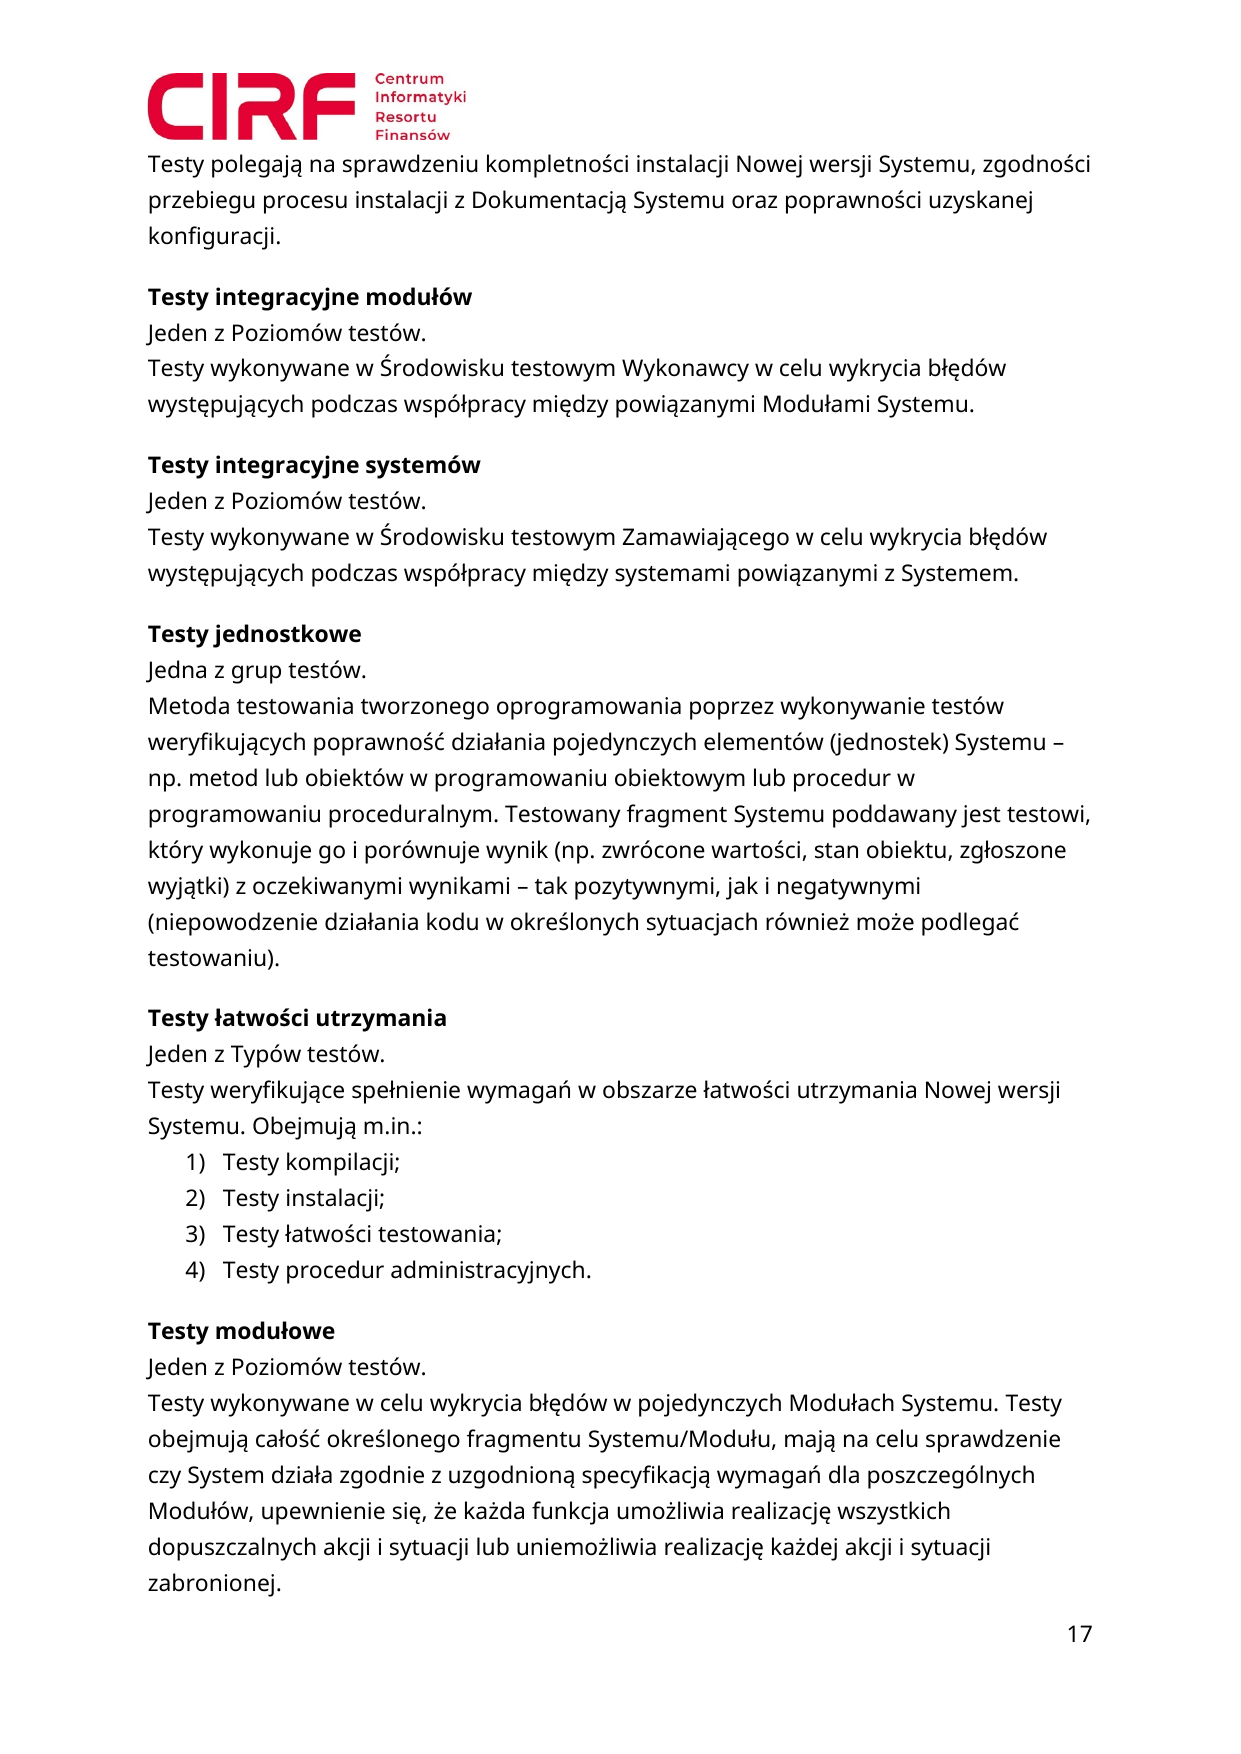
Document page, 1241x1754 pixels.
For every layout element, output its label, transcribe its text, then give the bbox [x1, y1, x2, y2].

text Testy integracyjne systemów [148, 449, 1092, 481]
text Testy wykonywane w Środowisku testowym Zamawiającego w celu wykrycia błędów występujących podczas współpracy między systemami powiązanymi z Systemem. [148, 521, 1092, 588]
text Jeden z Poziomów testów. [148, 485, 1092, 516]
text Testy jednostkowe [148, 618, 1092, 649]
text Testy weryfikujące spełnienie wymagań w obszarze łatwości utrzymania Nowej wersji Systemu. Obejmują m.in.: [148, 1074, 1092, 1141]
text Jeden z Poziomów testów. [148, 1351, 1092, 1382]
text Jedna z grup testów. [148, 654, 1092, 685]
text Testy wykonywane w Środowisku testowym Wykonawcy w celu wykrycia błędów występujących podczas współpracy między powiązanymi Modułami Systemu. [148, 352, 1092, 419]
text Testy wykonywane w celu wykrycia błędów w pojedynczych Modułach Systemu. Testy obejmują całość określonego fragmentu Systemu/Modułu, mają na celu sprawdzenie czy System działa zgodnie z uzgodnioną specyfikacją wymagań dla poszczególnych Modułów, upewnienie się, że każda funkcja umożliwia realizację wszystkich dopuszczalnych akcji i sytuacji lub uniemożliwia realizację każdej akcji i sytuacji zabronionej. [148, 1387, 1092, 1598]
list Testy procedur administracyjnych. [185, 1254, 1092, 1285]
list Testy łatwości testowania; [185, 1218, 1092, 1249]
list Testy kompilacji; [185, 1146, 1092, 1177]
text Jeden z Typów testów. [148, 1038, 1092, 1069]
list Testy instalacji; [185, 1182, 1092, 1213]
text Metoda testowania tworzonego oprogramowania poprzez wykonywanie testów weryfikujących poprawność działania pojedynczych elementów (jednostek) Systemu – np. metod lub obiektów w programowaniu obiektowym lub procedur w programowaniu proceduralnym. Testowany fragment Systemu poddawany jest testowi, który wykonuje go i porównuje wynik (np. zwrócone wartości, stan obiektu, zgłoszone wyjątki) z oczekiwanymi wynikami – tak pozytywnymi, jak i negatywnymi (niepowodzenie działania kodu w określonych sytuacjach również może podlegać testowaniu). [148, 690, 1092, 973]
picture [147, 73, 466, 140]
text Testy łatwości utrzymania [148, 1002, 1092, 1034]
text Testy polegają na sprawdzeniu kompletności instalacji Nowej wersji Systemu, zgodności przebiegu procesu instalacji z Dokumentacją Systemu oraz poprawności uzyskanej konfiguracji. [148, 148, 1092, 251]
text Testy integracyjne modułów [148, 281, 1092, 312]
text Jeden z Poziomów testów. [148, 316, 1092, 348]
text Testy modułowe [148, 1315, 1092, 1346]
